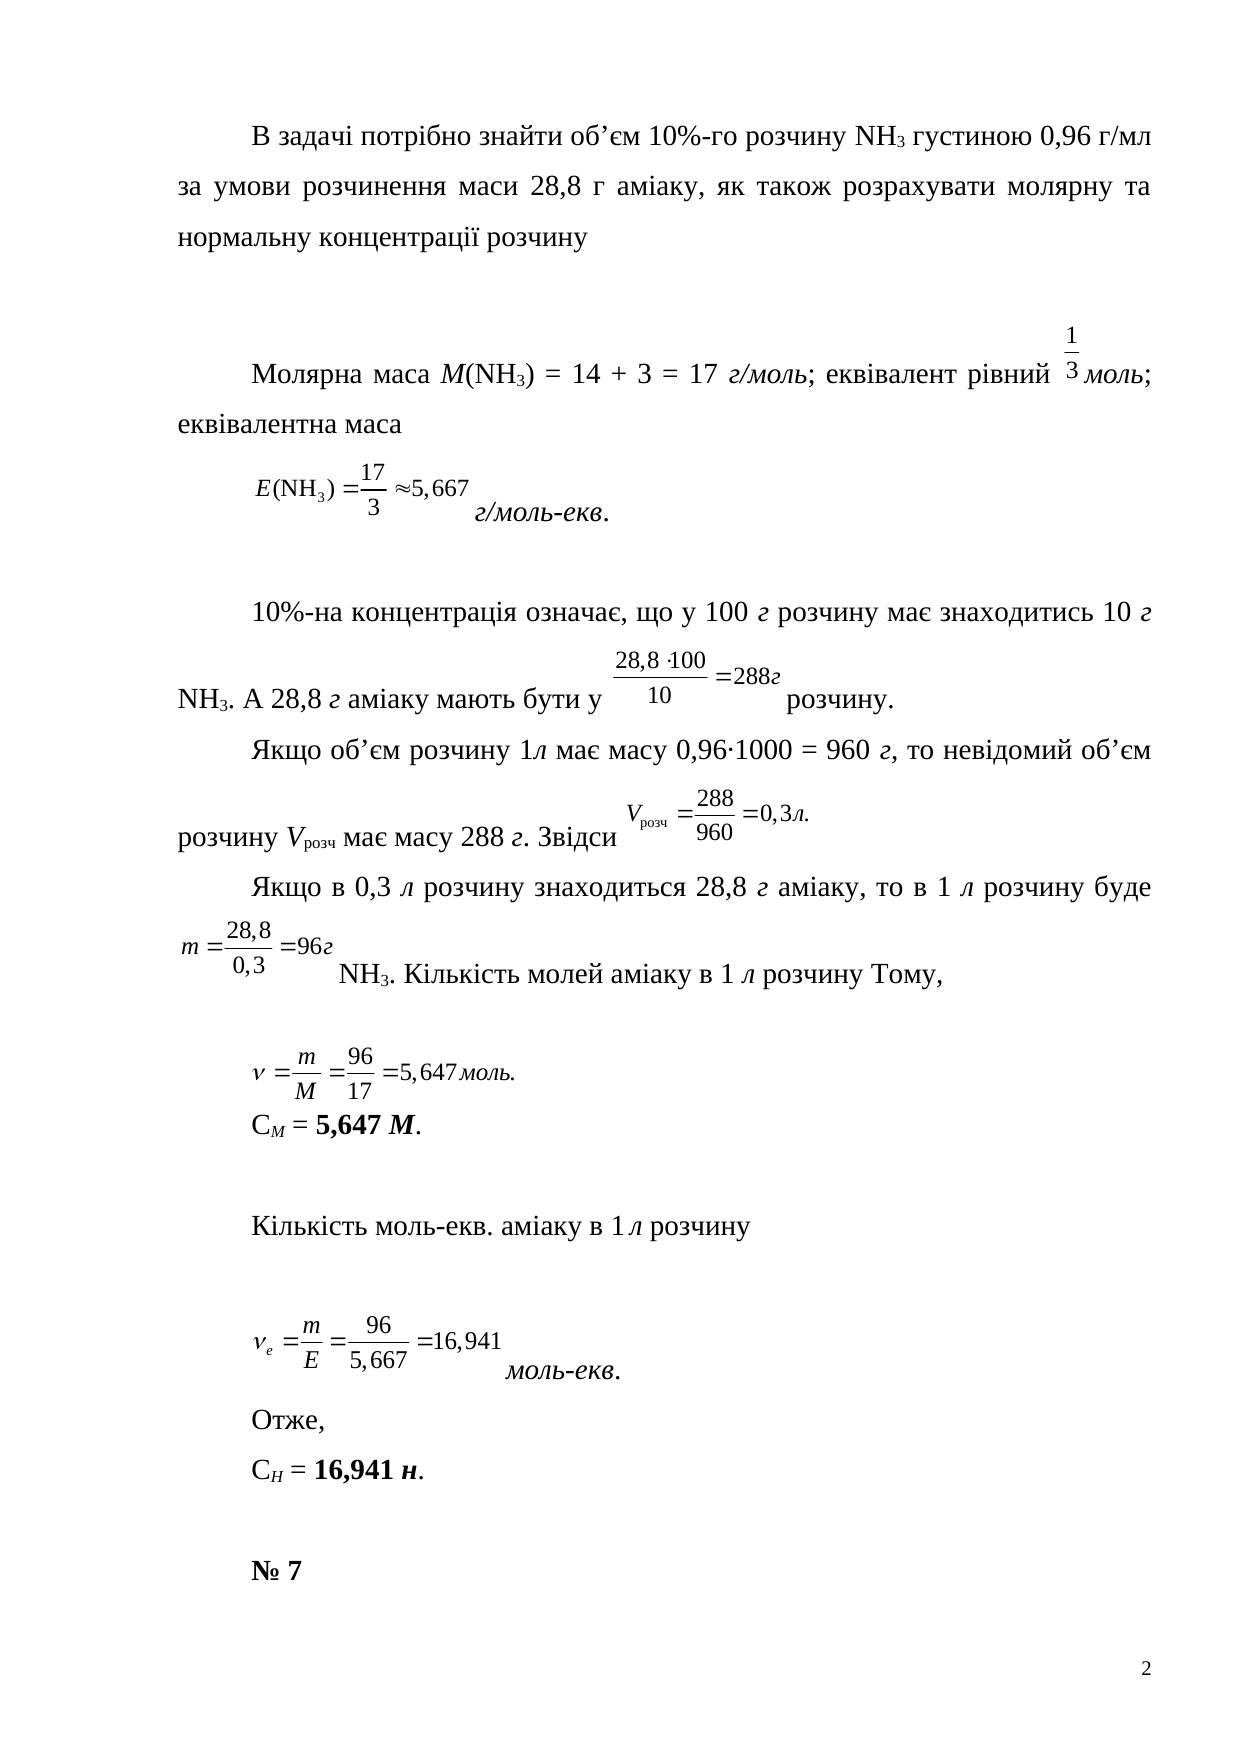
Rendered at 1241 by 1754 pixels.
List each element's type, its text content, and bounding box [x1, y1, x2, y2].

text В задачі потрібно знайти об’єм 10%-го розчину NH3 густиною 0,96 г/мл за умови розчинення маси 28,8 г аміаку, як також розрахувати молярну та нормальну концентрації розчину [177, 118, 1152, 252]
text Отже, [177, 1402, 1152, 1436]
text Кількість моль-екв. аміаку в 1 л розчину [177, 1208, 1152, 1242]
text г/моль-екв. [177, 457, 1152, 527]
text Молярна маса M(NH3) = 14 + 3 = 17 г/моль; еквівалент рівний моль; еквівалентна маса [177, 319, 1152, 440]
text Якщо об’єм розчину 1л має масу 0,96∙1000 = 960 г, то невідомий об’єм розчину Vрозч має масу 288 г. Звідси [177, 732, 1152, 853]
text 10%-на концентрація означає, що у 100 г розчину має знаходитись 10 г NH3. А 28,8 г аміаку мають бути у розчину. [177, 594, 1152, 715]
text моль-екв. [177, 1309, 1152, 1385]
text Якщо в 0,3 л розчину знаходиться 28,8 г аміаку, то в 1 л розчину буде NН3. Кількість молей аміаку в 1 л розчину Тому, [177, 869, 1152, 990]
text СН = 16,941 н. [177, 1452, 1152, 1486]
text СМ = 5,647 М. [177, 1107, 1152, 1141]
text № 7 [177, 1553, 1152, 1587]
